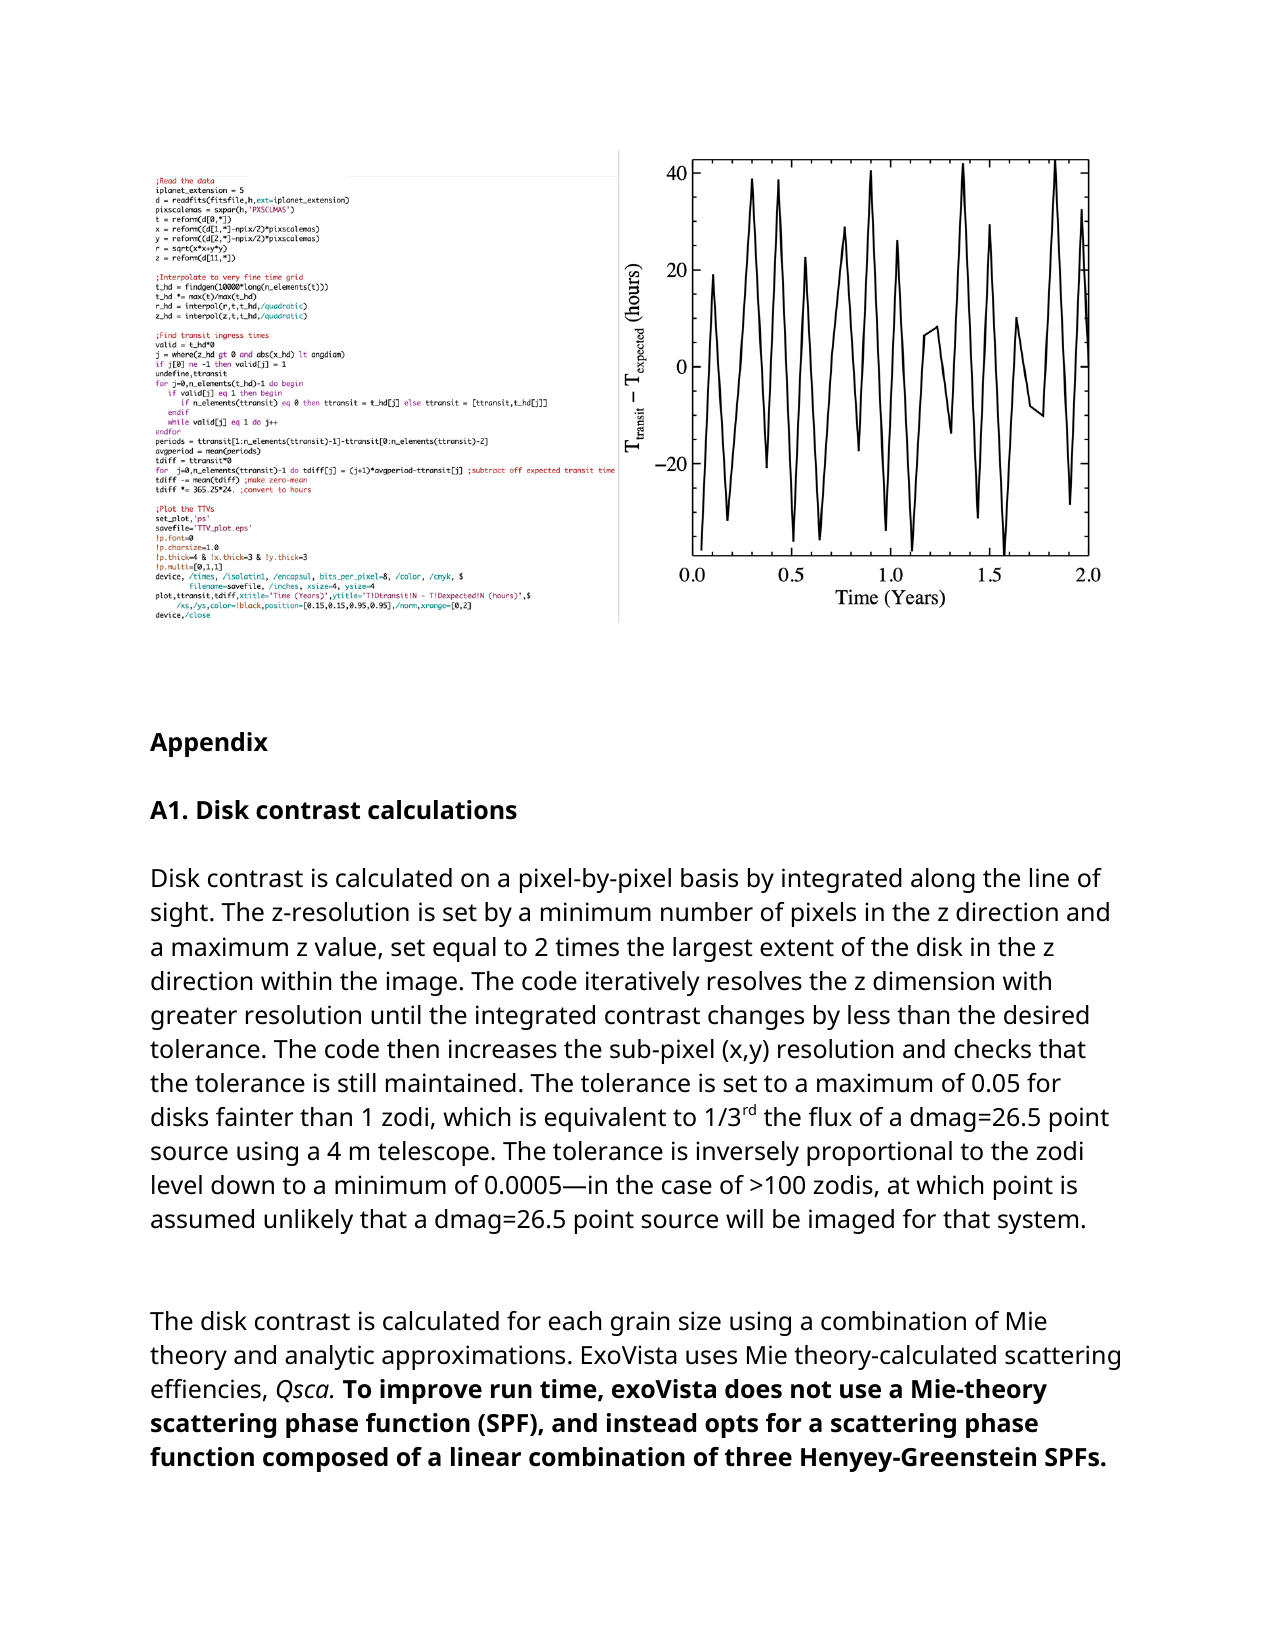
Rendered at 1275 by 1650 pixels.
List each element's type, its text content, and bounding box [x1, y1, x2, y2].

picture [150, 150, 1105, 623]
text Appendix [150, 725, 1125, 759]
text A1. Disk contrast calculations [150, 793, 1125, 827]
text Disk contrast is calculated on a pixel-by-pixel basis by integrated along the line of sight. The z-resolution is set by a minimum number of pixels in the z direction and a maximum z value, set equal to 2 times the largest extent of the disk in the z direction within the image. The code iteratively resolves the z dimension with greater resolution until the integrated contrast changes by less than the desired tolerance. The code then increases the sub-pixel (x,y) resolution and checks that the tolerance is still maintained. The tolerance is set to a maximum of 0.05 for disks fainter than 1 zodi, which is equivalent to 1/3rd the flux of a dmag=26.5 point source using a 4 m telescope. The tolerance is inversely proportional to the zodi level down to a minimum of 0.0005—in the case of >100 zodis, at which point is assumed unlikely that a dmag=26.5 point source will be imaged for that system. [150, 861, 1125, 1236]
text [150, 1304, 1125, 1474]
